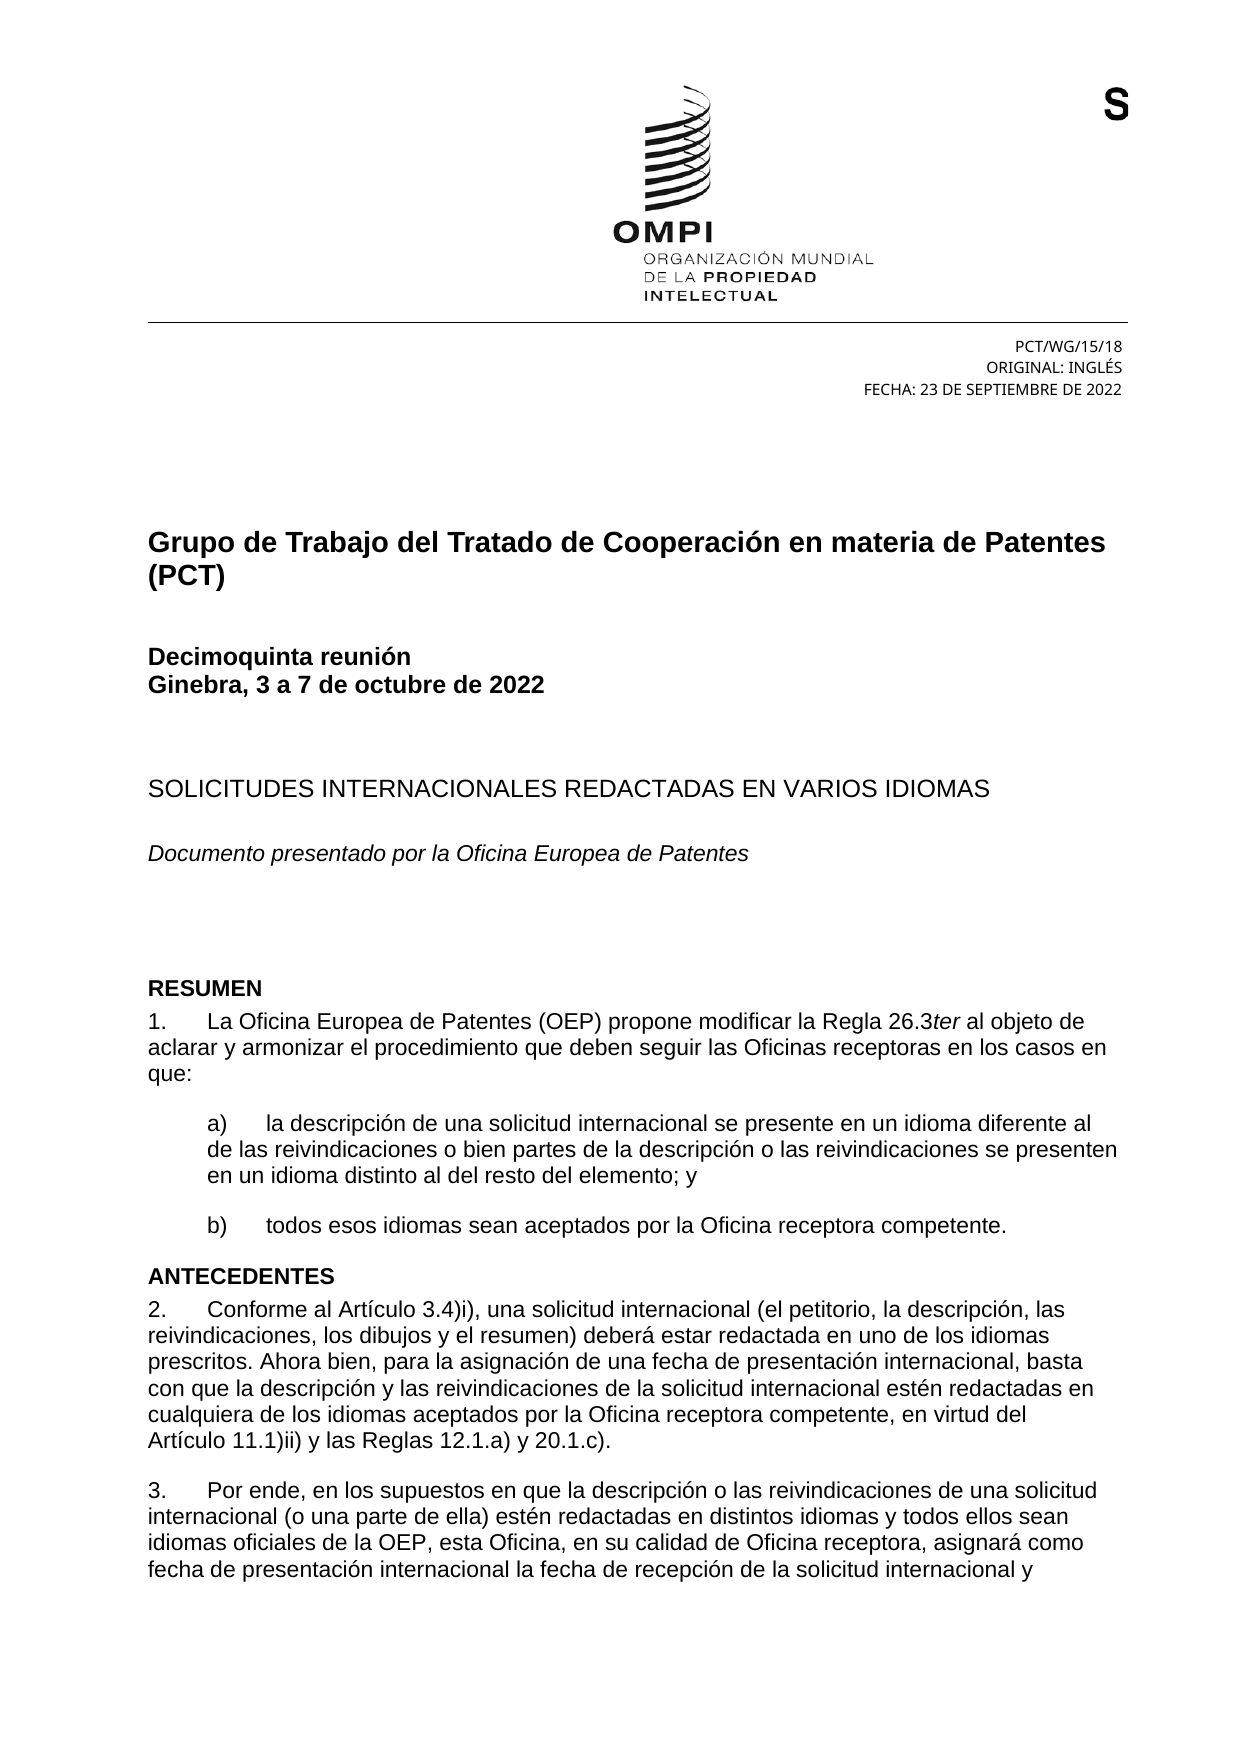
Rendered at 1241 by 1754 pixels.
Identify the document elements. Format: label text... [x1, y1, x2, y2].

subtitle Grupo de Trabajo del Tratado de Cooperación en materia de Patentes (PCT) [148, 524, 1122, 592]
text Conforme al Artículo 3.4)i), una solicitud internacional (el petitorio, la descripción, las reivindicaciones, los dibujos y el resumen) deberá estar redactada en uno de los idiomas prescritos. Ahora bien, para la asignación de una fecha de presentación internacional, basta con que la descripción y las reivindicaciones de la solicitud internacional estén redactadas en cualquiera de los idiomas aceptados por la Oficina receptora competente, en virtud del Artículo 11.1)ii) y las Reglas 12.1.a) y 20.1.c). [148, 1296, 1122, 1454]
text PCT/WG/15/18 [148, 336, 1122, 357]
text Ginebra, 3 a 7 de octubre de 2022 [148, 670, 1122, 699]
text Decimoquinta reunión [148, 642, 1122, 670]
subtitle Antecedentes [148, 1263, 1122, 1289]
subtitle Resumen [148, 975, 1122, 1001]
text La Oficina Europea de Patentes (OEP) propone modificar la Regla 26.3ter al objeto de aclarar y armonizar el procedimiento que deben seguir las Oficinas receptoras en los casos en que: [148, 1008, 1122, 1087]
text Solicitudes Internacionales Redactadas en varios Idiomas [148, 774, 1122, 803]
list la descripción de una solicitud internacional se presente en un idioma diferente al de las reivindicaciones o bien partes de la descripción o las reivindicaciones se presenten en un idioma distinto al del resto del elemento; y [207, 1110, 1122, 1189]
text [148, 1477, 1122, 1582]
text fecha: 23 de septiembre de 2022 [148, 378, 1122, 399]
picture [611, 79, 1129, 302]
list todos esos idiomas sean aceptados por la Oficina receptora competente. [207, 1212, 1122, 1238]
text Documento presentado por la Oficina Europea de Patentes [148, 840, 1122, 867]
text ORIGINAL: Inglés [148, 357, 1122, 378]
